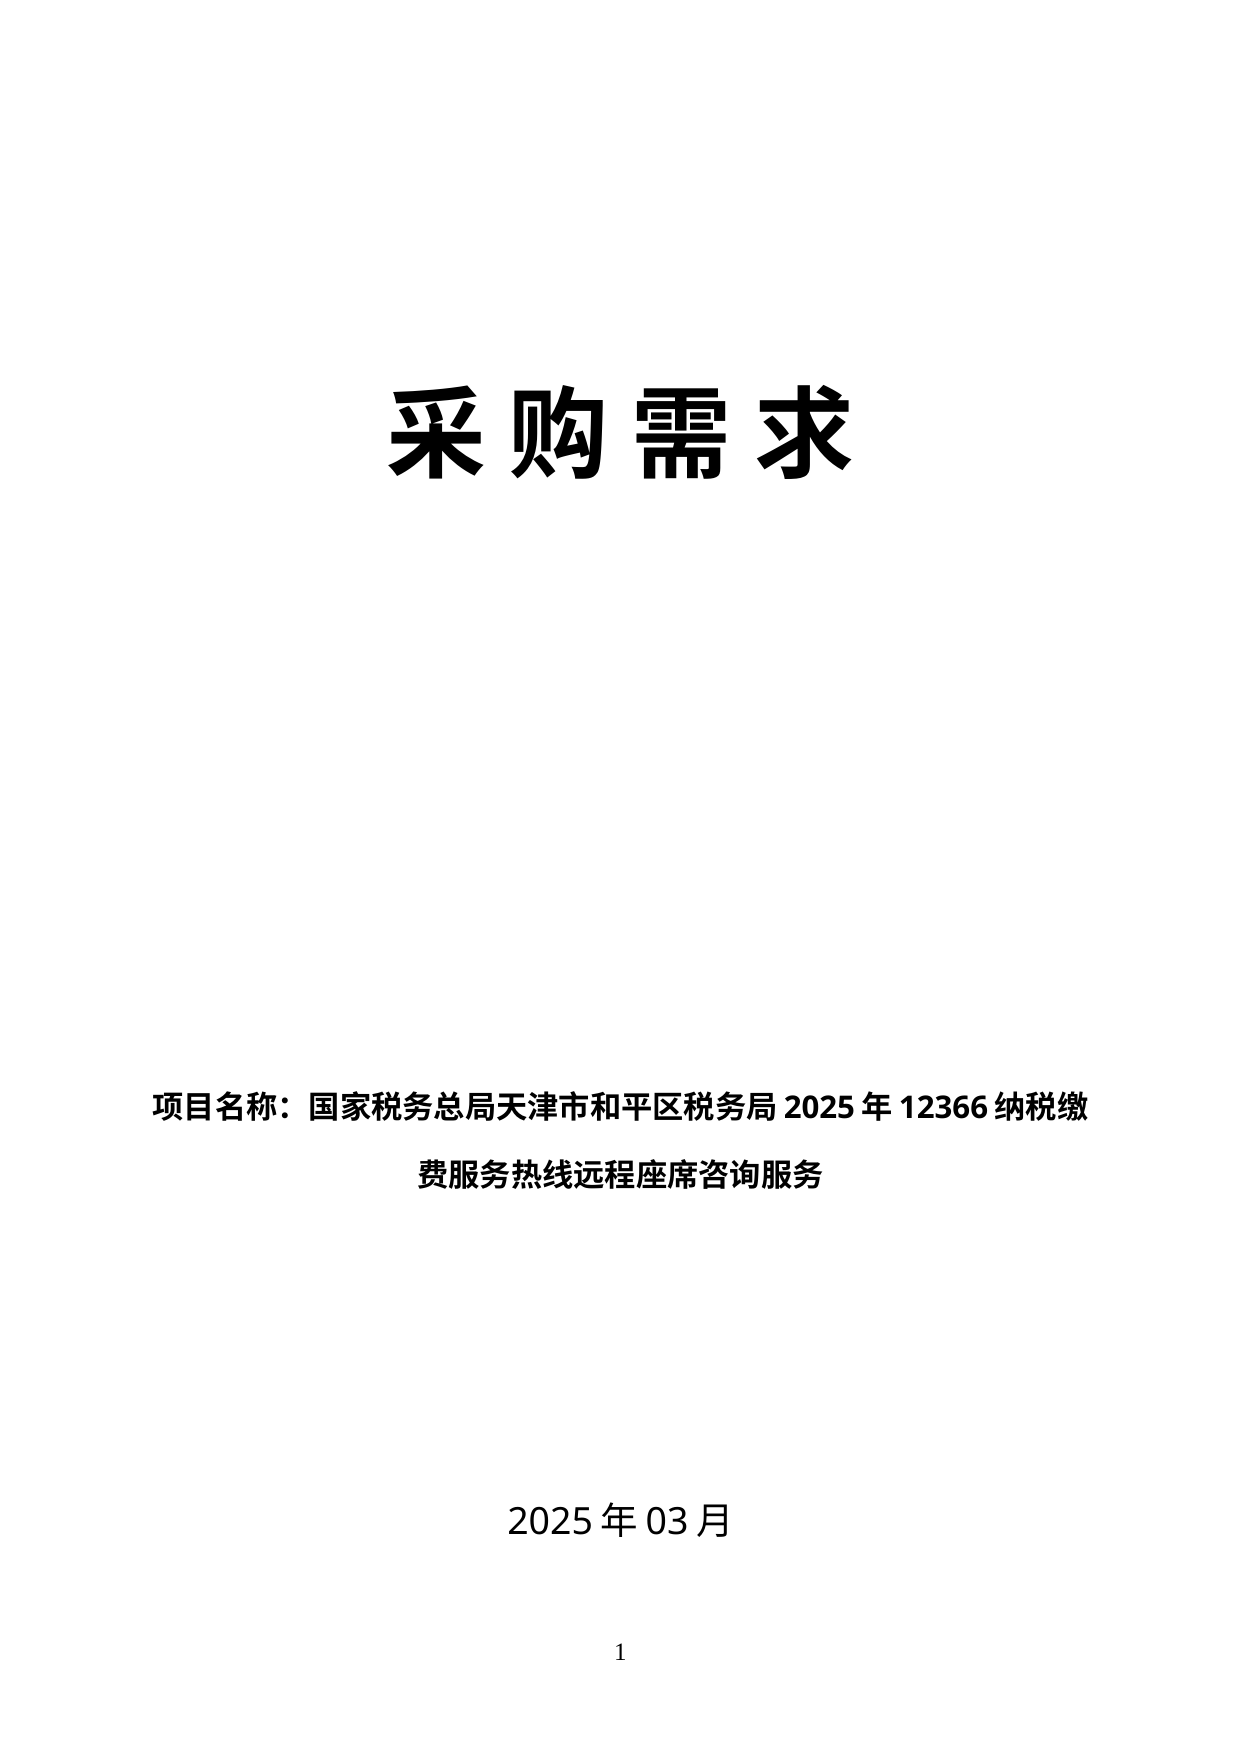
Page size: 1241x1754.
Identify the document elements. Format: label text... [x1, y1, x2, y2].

text 采 购 需 求 [150, 354, 1090, 499]
text 2025年03月 [150, 1491, 1090, 1545]
text 项目名称：国家税务总局天津市和平区税务局2025年12366纳税缴费服务热线远程座席咨询服务 [150, 1082, 1090, 1196]
